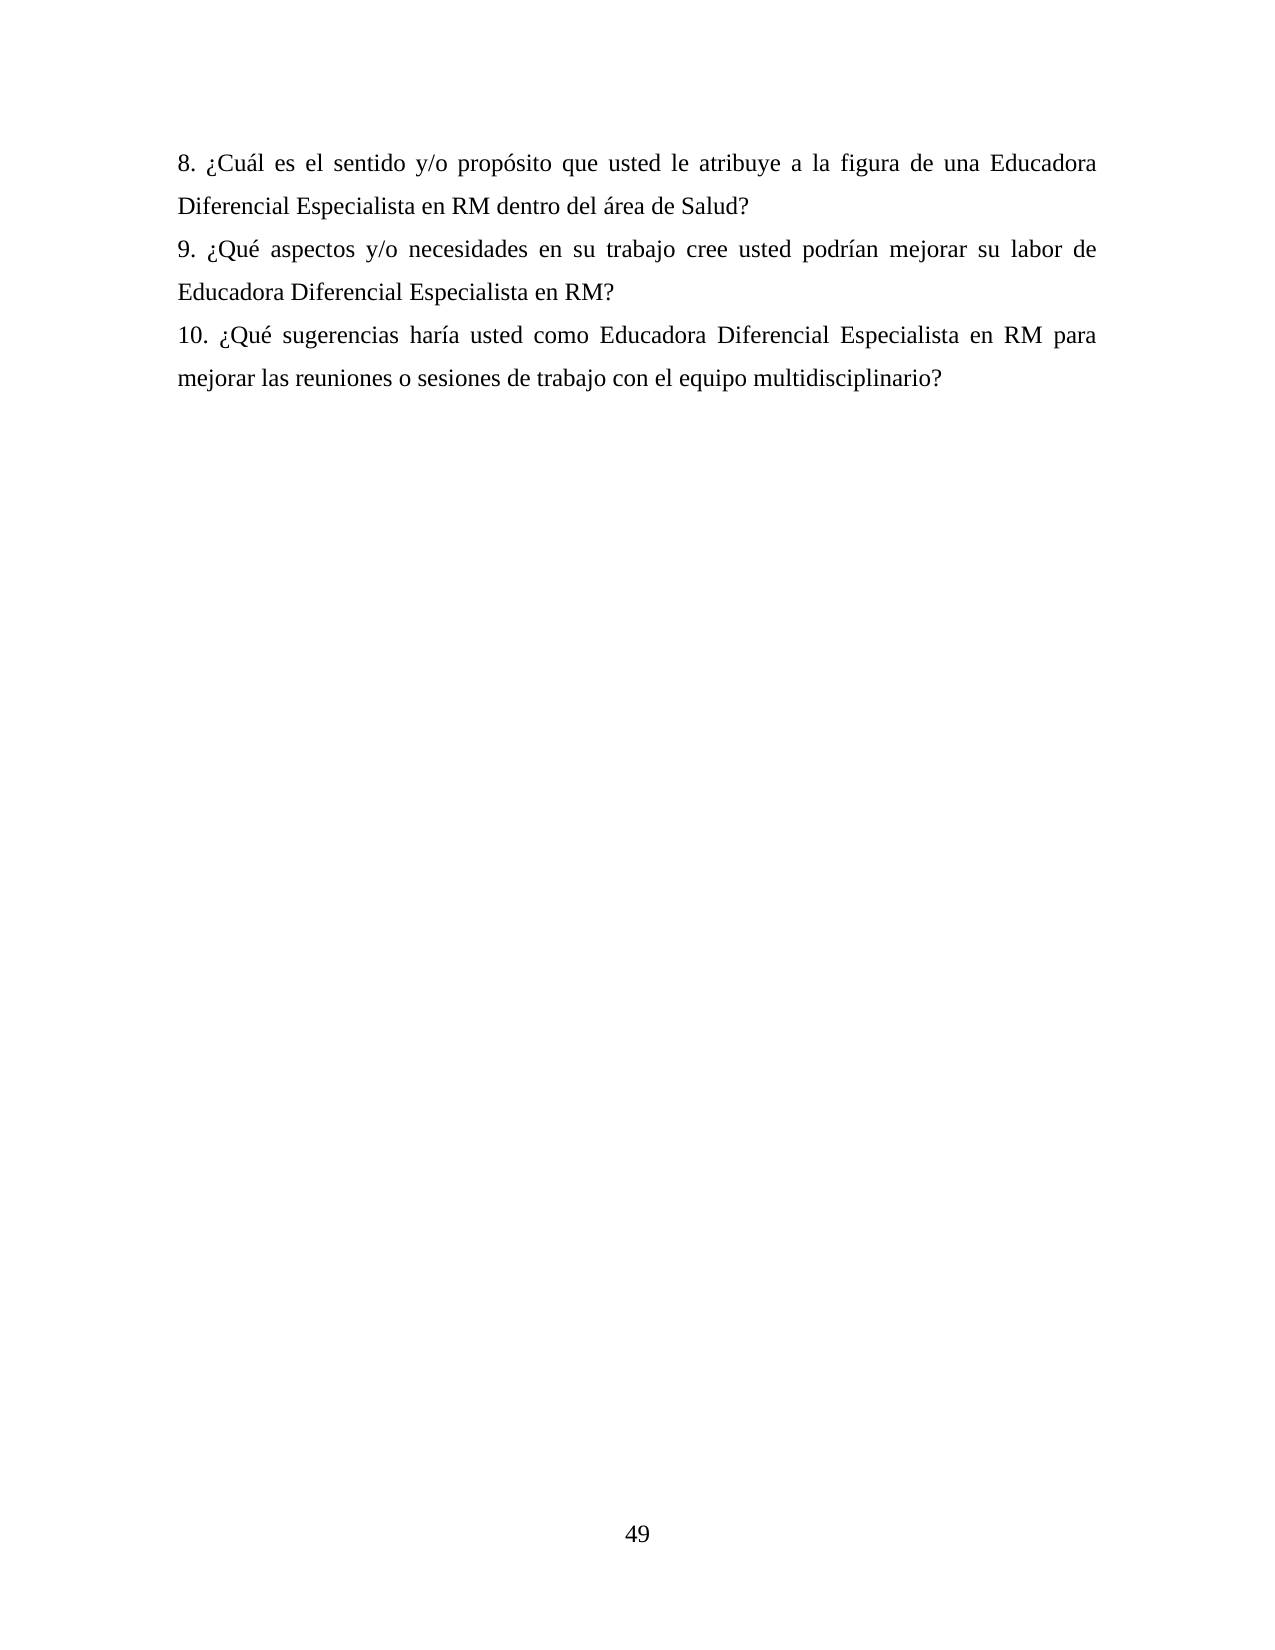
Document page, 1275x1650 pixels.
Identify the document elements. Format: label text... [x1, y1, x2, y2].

text 10. ¿Qué sugerencias haría usted como Educadora Diferencial Especialista en RM para mejorar las reuniones o sesiones de trabajo con el equipo multidisciplinario? [177, 349, 1098, 392]
text 9. ¿Qué aspectos y/o necesidades en su trabajo cree usted podrían mejorar su labor de Educadora Diferencial Especialista en RM? [177, 263, 1098, 306]
text 8. ¿Cuál es el sentido y/o propósito que usted le atribuye a la figura de una Educadora Diferencial Especialista en RM dentro del área de Salud? [177, 176, 1098, 219]
